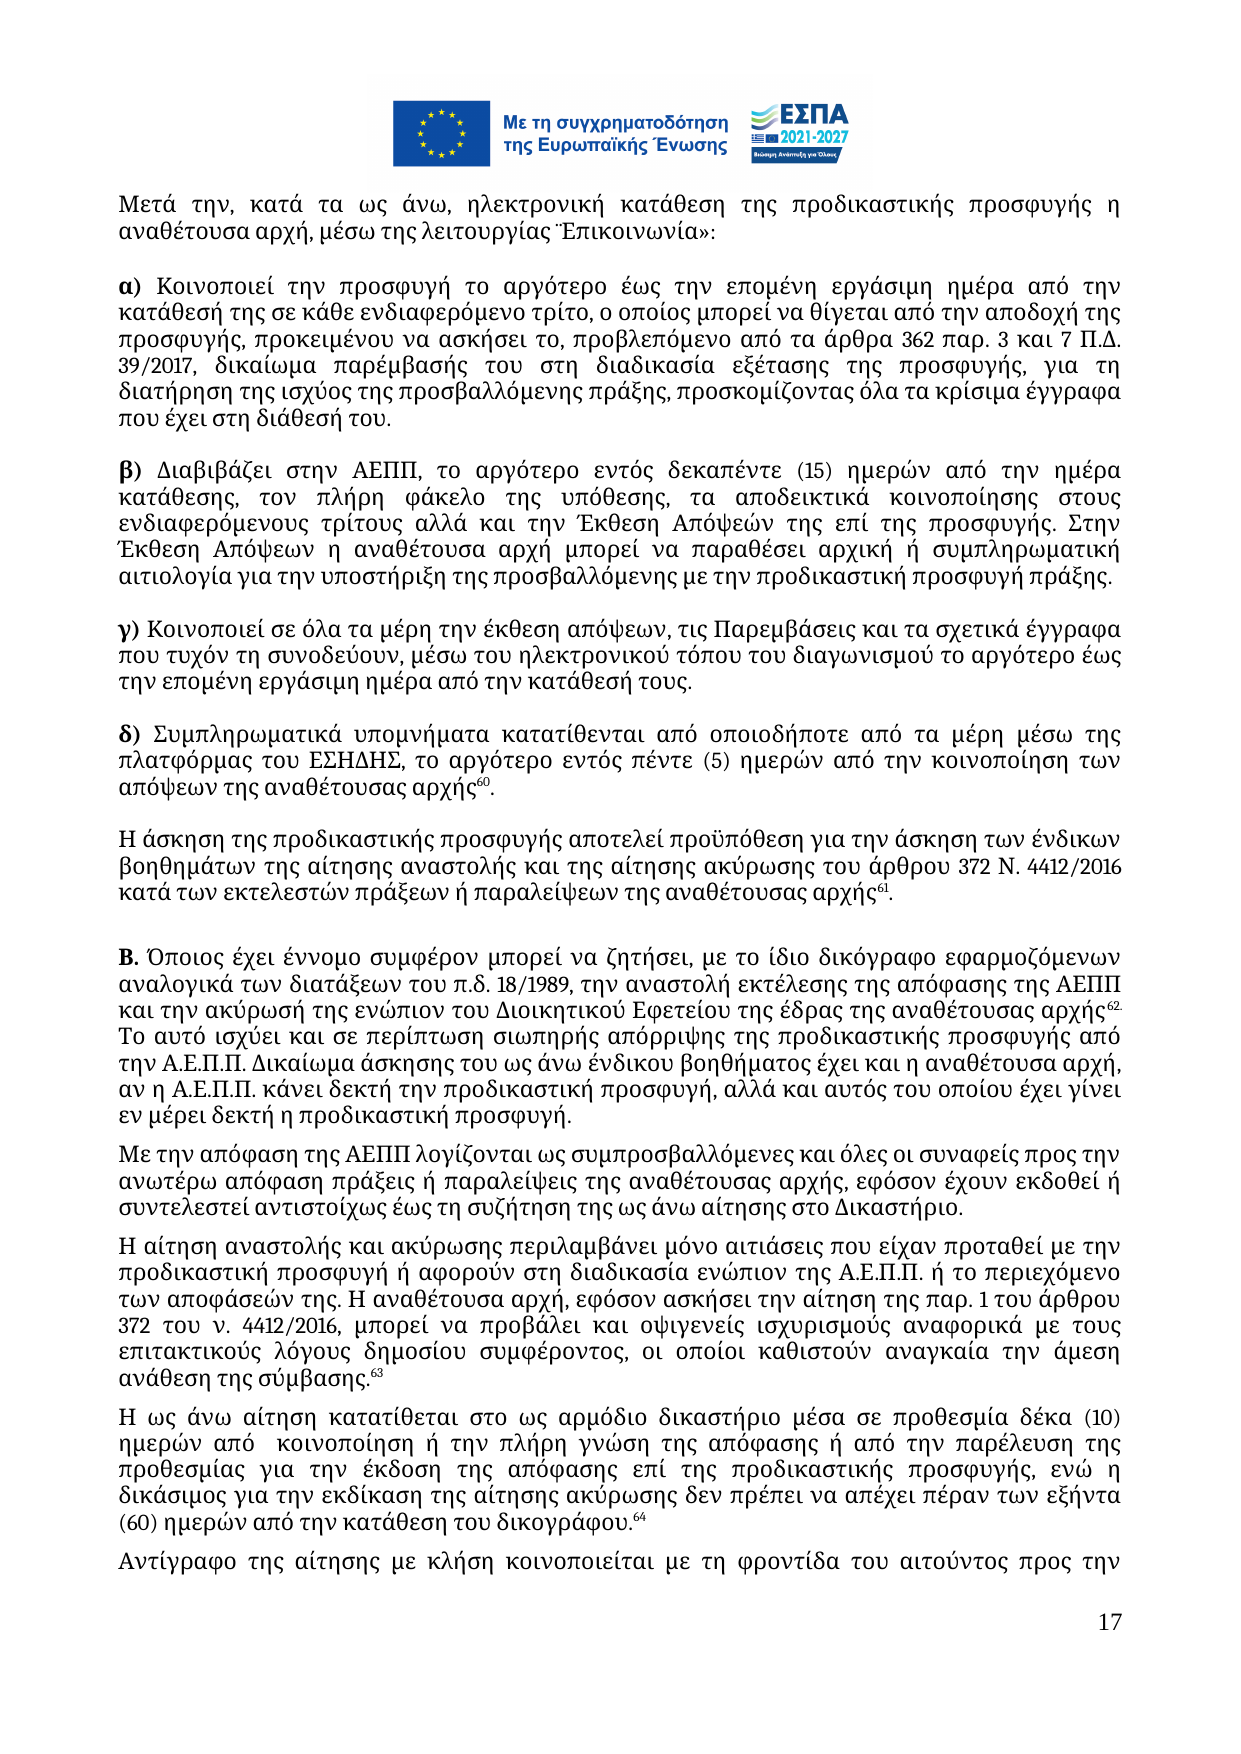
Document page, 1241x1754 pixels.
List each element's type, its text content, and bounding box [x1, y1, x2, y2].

text Μετά την, κατά τα ως άνω, ηλεκτρονική κατάθεση της προδικαστικής προσφυγής η αναθέτουσα αρχή, μέσω της λειτουργίας ¨Επικοινωνία»: [118, 192, 1122, 245]
text δ) Συμπληρωματικά υπομνήματα κατατίθενται από οποιοδήποτε από τα μέρη μέσω της πλατφόρμας του ΕΣΗΔΗΣ, το αργότερο εντός πέντε (5) ημερών από την κοινοποίηση των απόψεων της αναθέτουσας αρχής. [118, 722, 1122, 801]
text Β. Όποιος έχει έννομο συμφέρον μπορεί να ζητήσει, με το ίδιο δικόγραφο εφαρμοζόμενων αναλογικά των διατάξεων του π.δ. 18/1989, την αναστολή εκτέλεσης της απόφασης της ΑΕΠΠ και την ακύρωσή της ενώπιον του Διοικητικού Εφετείου της έδρας της αναθέτουσας αρχής. Το αυτό ισχύει και σε περίπτωση σιωπηρής απόρριψης της προδικαστικής προσφυγής από την Α.Ε.Π.Π. Δικαίωμα άσκησης του ως άνω ένδικου βοηθήματος έχει και η αναθέτουσα αρχή, αν η Α.Ε.Π.Π. κάνει δεκτή την προδικαστική προσφυγή, αλλά και αυτός του οποίου έχει γίνει εν μέρει δεκτή η προδικαστική προσφυγή. [118, 945, 1122, 1129]
picture [367, 74, 873, 192]
text γ) Κοινοποιεί σε όλα τα μέρη την έκθεση απόψεων, τις Παρεμβάσεις και τα σχετικά έγγραφα που τυχόν τη συνοδεύουν, μέσω του ηλεκτρονικού τόπου του διαγωνισμού το αργότερο έως την επομένη εργάσιμη ημέρα από την κατάθεσή τους. [118, 616, 1122, 695]
text β) Διαβιβάζει στην ΑΕΠΠ, το αργότερο εντός δεκαπέντε (15) ημερών από την ημέρα κατάθεσης, τον πλήρη φάκελο της υπόθεσης, τα αποδεικτικά κοινοποίησης στους ενδιαφερόμενους τρίτους αλλά και την Έκθεση Απόψεών της επί της προσφυγής. Στην Έκθεση Απόψεων η αναθέτουσα αρχή μπορεί να παραθέσει αρχική ή συμπληρωματική αιτιολογία για την υποστήριξη της προσβαλλόμενης με την προδικαστική προσφυγή πράξης. [118, 458, 1122, 590]
text Η άσκηση της προδικαστικής προσφυγής αποτελεί προϋπόθεση για την άσκηση των ένδικων βοηθημάτων της αίτησης αναστολής και της αίτησης ακύρωσης του άρθρου 372 Ν. 4412/2016 κατά των εκτελεστών πράξεων ή παραλείψεων της αναθέτουσας αρχής. [118, 827, 1122, 906]
text Με την απόφαση της ΑΕΠΠ λογίζονται ως συμπροσβαλλόμενες και όλες οι συναφείς προς την ανωτέρω απόφαση πράξεις ή παραλείψεις της αναθέτουσας αρχής, εφόσον έχουν εκδοθεί ή συντελεστεί αντιστοίχως έως τη συζήτηση της ως άνω αίτησης στο Δικαστήριο. [118, 1142, 1122, 1221]
text Η ως άνω αίτηση κατατίθεται στο ως αρμόδιο δικαστήριο μέσα σε προθεσμία δέκα (10) ημερών από κοινοποίηση ή την πλήρη γνώση της απόφασης ή από την παρέλευση της προθεσμίας για την έκδοση της απόφασης επί της προδικαστικής προσφυγής, ενώ η δικάσιμος για την εκδίκαση της αίτησης ακύρωσης δεν πρέπει να απέχει πέραν των εξήντα (60) ημερών από την κατάθεση του δικογράφου. [118, 1404, 1122, 1536]
text α) Κοινοποιεί την προσφυγή το αργότερο έως την επομένη εργάσιμη ημέρα από την κατάθεσή της σε κάθε ενδιαφερόμενο τρίτο, ο οποίος μπορεί να θίγεται από την αποδοχή της προσφυγής, προκειμένου να ασκήσει το, προβλεπόμενο από τα άρθρα 362 παρ. 3 και 7 Π.Δ. 39/2017, δικαίωμα παρέμβασής του στη διαδικασία εξέτασης της προσφυγής, για τη διατήρηση της ισχύος της προσβαλλόμενης πράξης, προσκομίζοντας όλα τα κρίσιμα έγγραφα που έχει στη διάθεσή του. [118, 274, 1122, 432]
text Η αίτηση αναστολής και ακύρωσης περιλαμβάνει μόνο αιτιάσεις που είχαν προταθεί με την προδικαστική προσφυγή ή αφορούν στη διαδικασία ενώπιον της Α.Ε.Π.Π. ή το περιεχόμενο των αποφάσεών της. Η αναθέτουσα αρχή, εφόσον ασκήσει την αίτηση της παρ. 1 του άρθρου 372 του ν. 4412/2016, μπορεί να προβάλει και οψιγενείς ισχυρισμούς αναφορικά με τους επιτακτικούς λόγους δημοσίου συμφέροντος, οι οποίοι καθιστούν αναγκαία την άμεση ανάθεση της σύμβασης. [118, 1234, 1122, 1392]
